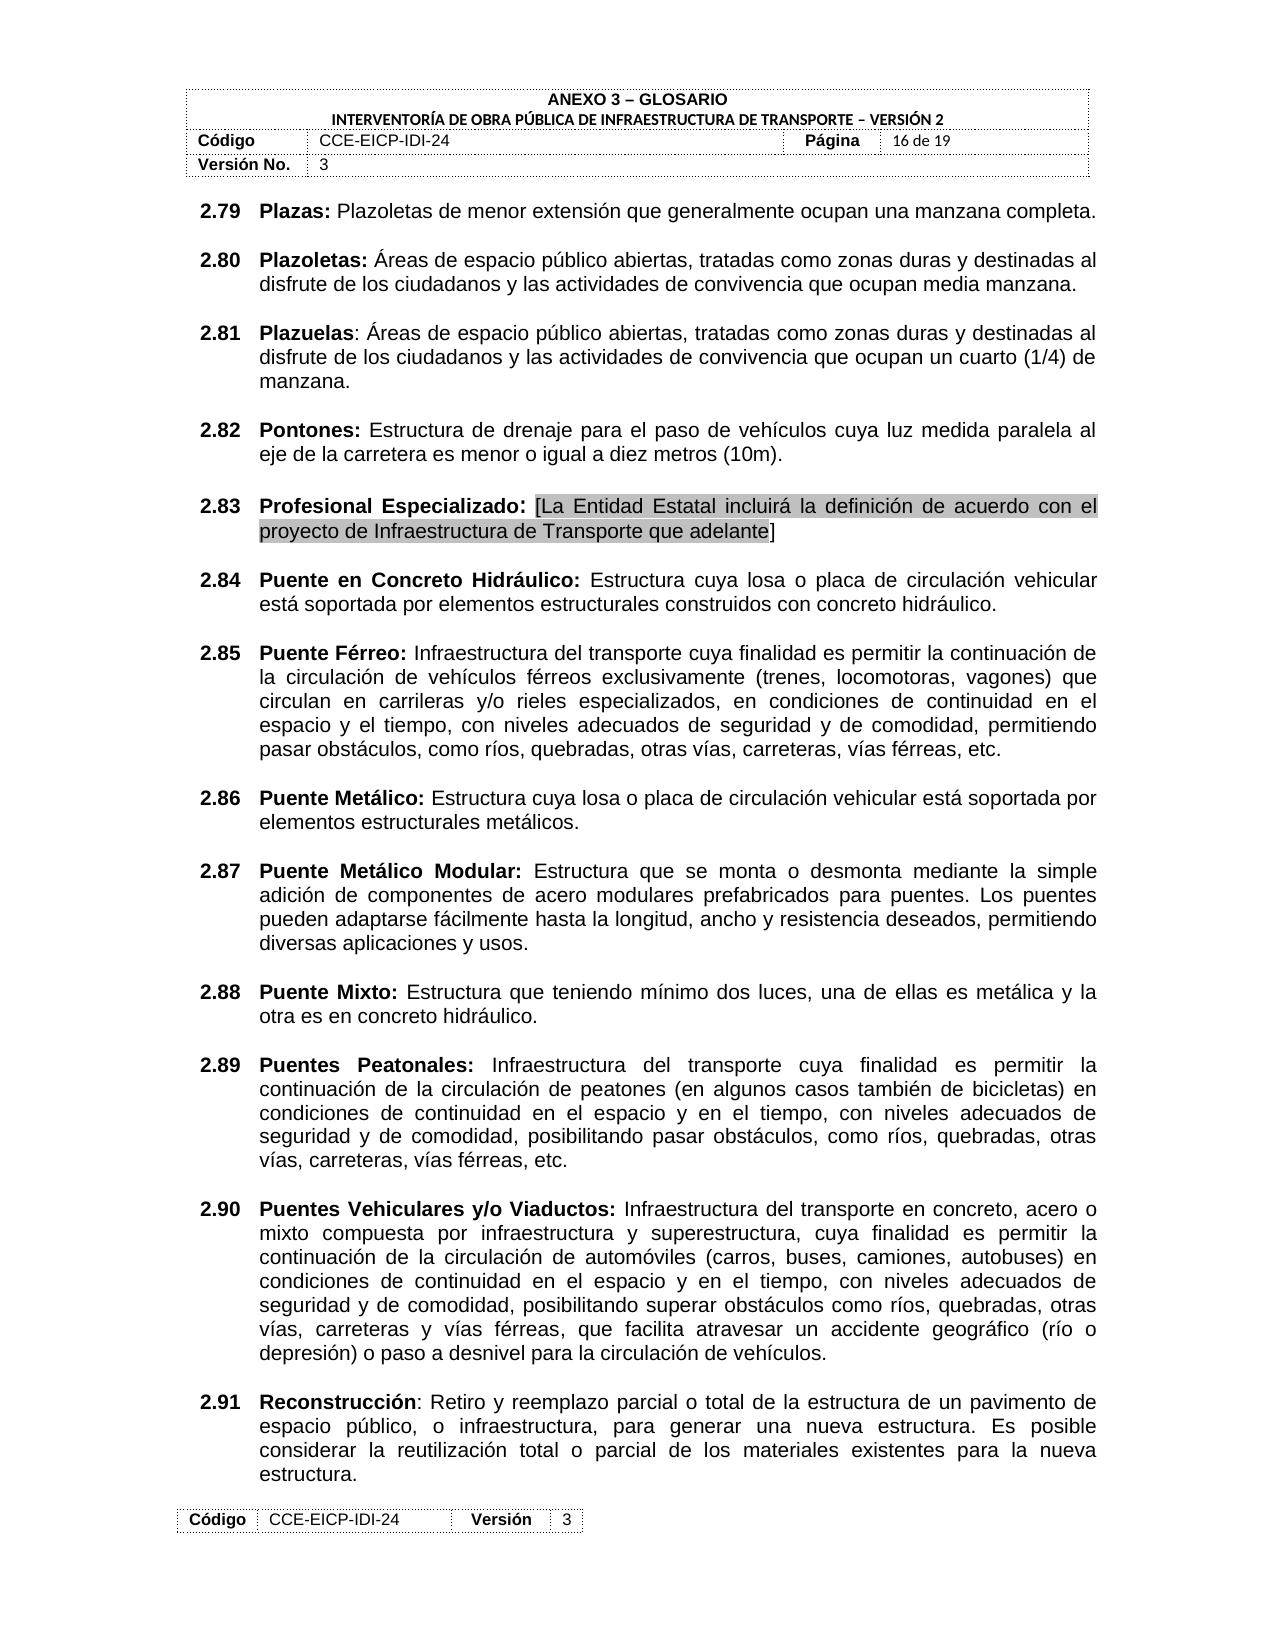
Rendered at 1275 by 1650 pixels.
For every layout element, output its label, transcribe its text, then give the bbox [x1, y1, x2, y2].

list Puente Mixto: Estructura que teniendo mínimo dos luces, una de ellas es metálica y la otra es en concreto hidráulico. [200, 979, 1098, 1027]
list Puente Férreo: Infraestructura del transporte cuya finalidad es permitir la continuación de la circulación de vehículos férreos exclusivamente (trenes, locomotoras, vagones) que circulan en carrileras y/o rieles especializados, en condiciones de continuidad en el espacio y el tiempo, con niveles adecuados de seguridad y de comodidad, permitiendo pasar obstáculos, como ríos, quebradas, otras vías, carreteras, vías férreas, etc. [200, 641, 1098, 761]
list Pontones: Estructura de drenaje para el paso de vehículos cuya luz medida paralela al eje de la carretera es menor o igual a diez metros (10m). [200, 418, 1098, 466]
list Profesional Especializado: [La Entidad Estatal incluirá la definición de acuerdo con el proyecto de Infraestructura de Transporte que adelante] [200, 491, 1098, 543]
list Reconstrucción: Retiro y reemplazo parcial o total de la estructura de un pavimento de espacio público, o infraestructura, para generar una nueva estructura. Es posible considerar la reutilización total o parcial de los materiales existentes para la nueva estructura. [200, 1390, 1098, 1486]
list Puentes Peatonales: Infraestructura del transporte cuya finalidad es permitir la continuación de la circulación de peatones (en algunos casos también de bicicletas) en condiciones de continuidad en el espacio y en el tiempo, con niveles adecuados de seguridad y de comodidad, posibilitando pasar obstáculos, como ríos, quebradas, otras vías, carreteras, vías férreas, etc. [200, 1052, 1098, 1172]
list Puente Metálico Modular: Estructura que se monta o desmonta mediante la simple adición de componentes de acero modulares prefabricados para puentes. Los puentes pueden adaptarse fácilmente hasta la longitud, ancho y resistencia deseados, permitiendo diversas aplicaciones y usos. [200, 859, 1098, 954]
list Puente Metálico: Estructura cuya losa o placa de circulación vehicular está soportada por elementos estructurales metálicos. [200, 786, 1098, 834]
list Plazuelas: Áreas de espacio público abiertas, tratadas como zonas duras y destinadas al disfrute de los ciudadanos y las actividades de convivencia que ocupan un cuarto (1/4) de manzana. [200, 321, 1098, 393]
list Puente en Concreto Hidráulico: Estructura cuya losa o placa de circulación vehicular está soportada por elementos estructurales construidos con concreto hidráulico. [200, 568, 1098, 616]
list Plazas: Plazoletas de menor extensión que generalmente ocupan una manzana completa. [200, 199, 1098, 223]
list Puentes Vehiculares y/o Viaductos: Infraestructura del transporte en concreto, acero o mixto compuesta por infraestructura y superestructura, cuya finalidad es permitir la continuación de la circulación de automóviles (carros, buses, camiones, autobuses) en condiciones de continuidad en el espacio y en el tiempo, con niveles adecuados de seguridad y de comodidad, posibilitando superar obstáculos como ríos, quebradas, otras vías, carreteras y vías férreas, que facilita atravesar un accidente geográfico (río o depresión) o paso a desnivel para la circulación de vehículos. [200, 1197, 1098, 1365]
list Plazoletas: Áreas de espacio público abiertas, tratadas como zonas duras y destinadas al disfrute de los ciudadanos y las actividades de convivencia que ocupan media manzana. [200, 248, 1098, 296]
